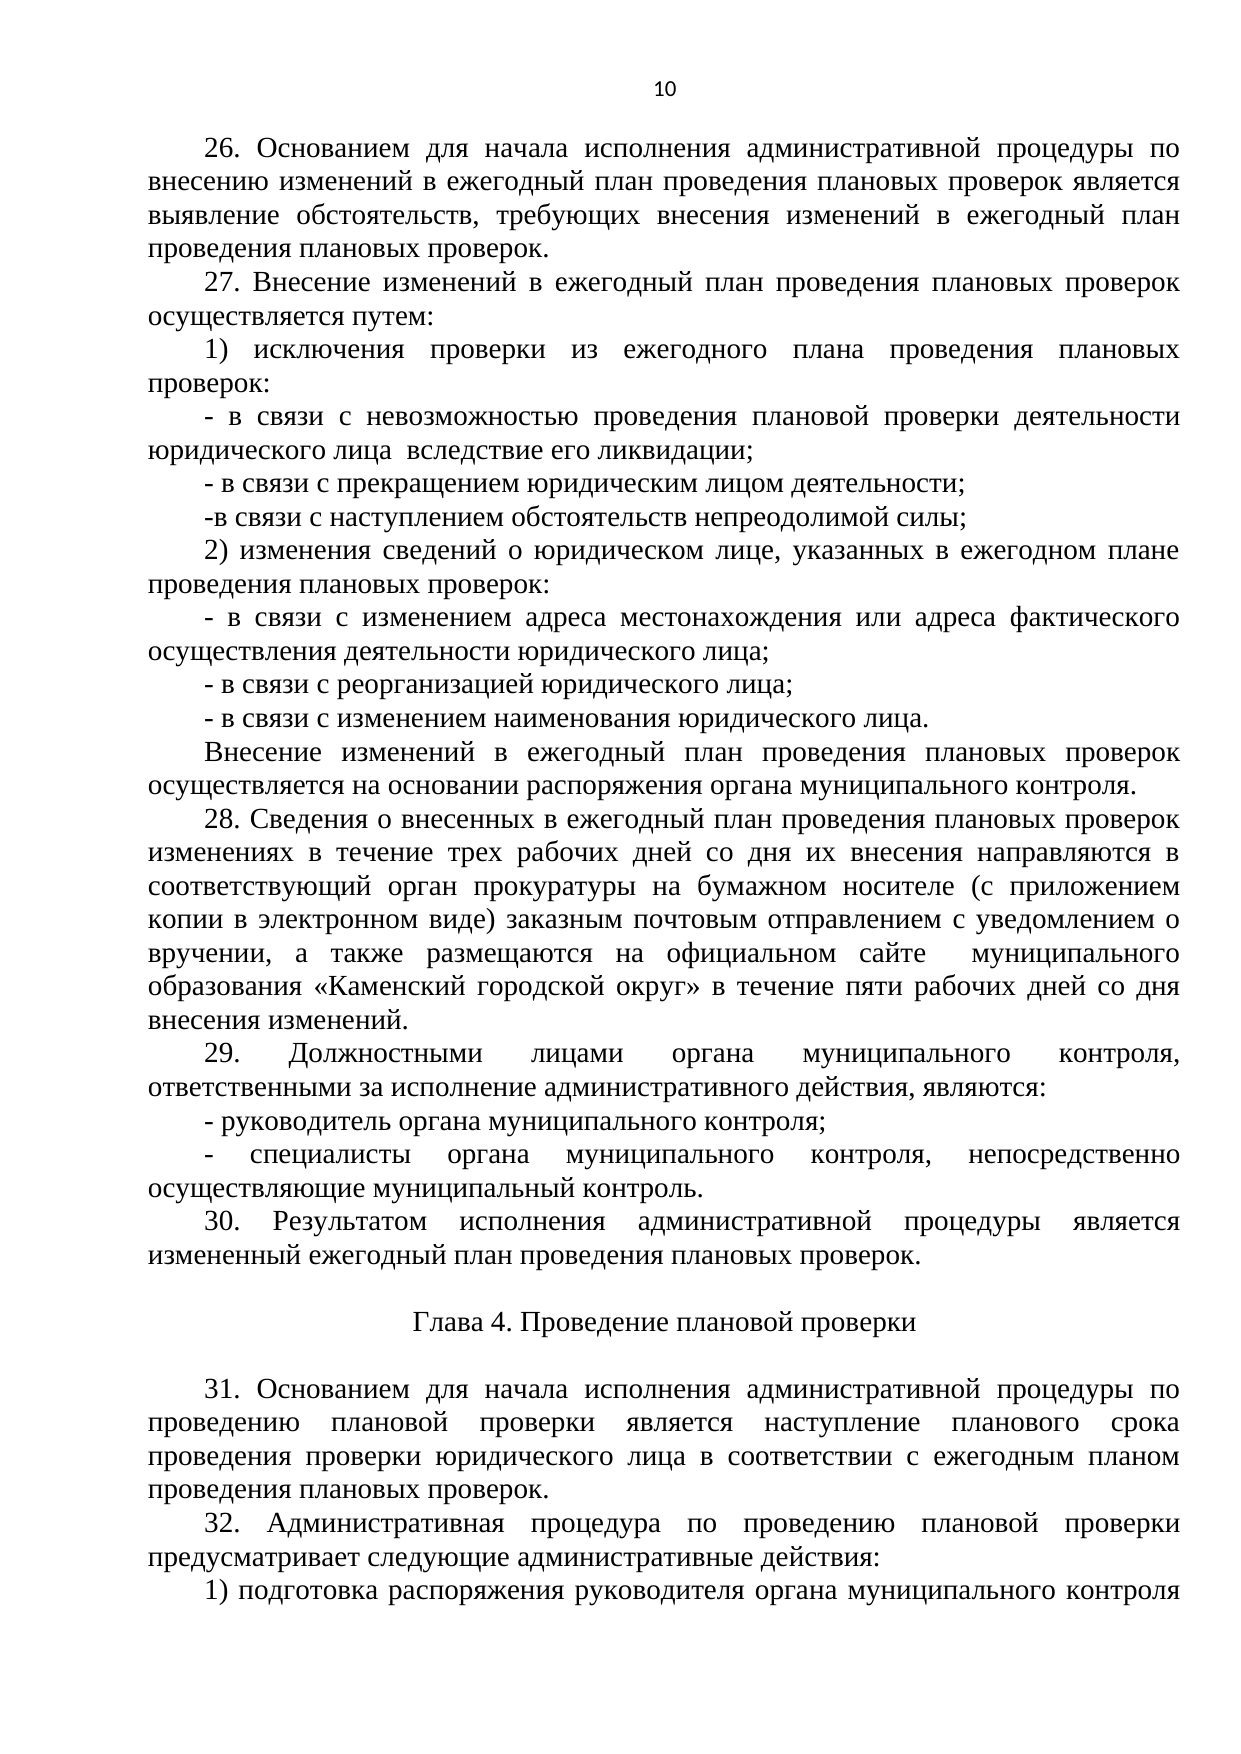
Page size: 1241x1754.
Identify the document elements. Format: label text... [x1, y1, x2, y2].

text 29. Должностными лицами органа муниципального контроля, ответственными за исполнение административного действия, являются: [148, 1036, 1181, 1103]
text 32. Административная процедура по проведению плановой проверки предусматривает следующие административные действия: [148, 1505, 1181, 1572]
text - в связи с изменением адреса местонахождения или адреса фактического осуществления деятельности юридического лица; [148, 599, 1181, 667]
text 27. Внесение изменений в ежегодный план проведения плановых проверок осуществляется путем: [148, 264, 1181, 331]
text Глава 4. Проведение плановой проверки [148, 1304, 1181, 1337]
text -в связи с наступлением обстоятельств непреодолимой силы; [148, 499, 1181, 532]
text 28. Сведения о внесенных в ежегодный план проведения плановых проверок изменениях в течение трех рабочих дней со дня их внесения направляются в соответствующий орган прокуратуры на бумажном носителе (с приложением копии в электронном виде) заказным почтовым отправлением с уведомлением о вручении, а также размещаются на официальном сайте муниципального образования «Каменский городской округ» в течение пяти рабочих дней со дня внесения изменений. [148, 801, 1181, 1036]
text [148, 1572, 1181, 1606]
text 31. Основанием для начала исполнения административной процедуры по проведению плановой проверки является наступление планового срока проведения проверки юридического лица в соответствии с ежегодным планом проведения плановых проверок. [148, 1371, 1181, 1505]
text 1) исключения проверки из ежегодного плана проведения плановых проверок: [148, 331, 1181, 398]
text 30. Результатом исполнения административной процедуры является измененный ежегодный план проведения плановых проверок. [148, 1203, 1181, 1270]
text Внесение изменений в ежегодный план проведения плановых проверок осуществляется на основании распоряжения органа муниципального контроля. [148, 734, 1181, 801]
text - в связи с изменением наименования юридического лица. [148, 700, 1181, 734]
text 2) изменения сведений о юридическом лице, указанных в ежегодном плане проведения плановых проверок: [148, 532, 1181, 599]
text 26. Основанием для начала исполнения административной процедуры по внесению изменений в ежегодный план проведения плановых проверок является выявление обстоятельств, требующих внесения изменений в ежегодный план проведения плановых проверок. [148, 130, 1181, 264]
text - в связи с невозможностью проведения плановой проверки деятельности юридического лица вследствие его ликвидации; [148, 398, 1181, 465]
text - специалисты органа муниципального контроля, непосредственно осуществляющие муниципальный контроль. [148, 1136, 1181, 1203]
text - в связи с прекращением юридическим лицом деятельности; [148, 465, 1181, 499]
text - руководитель органа муниципального контроля; [148, 1103, 1181, 1136]
text - в связи с реорганизацией юридического лица; [148, 667, 1181, 700]
